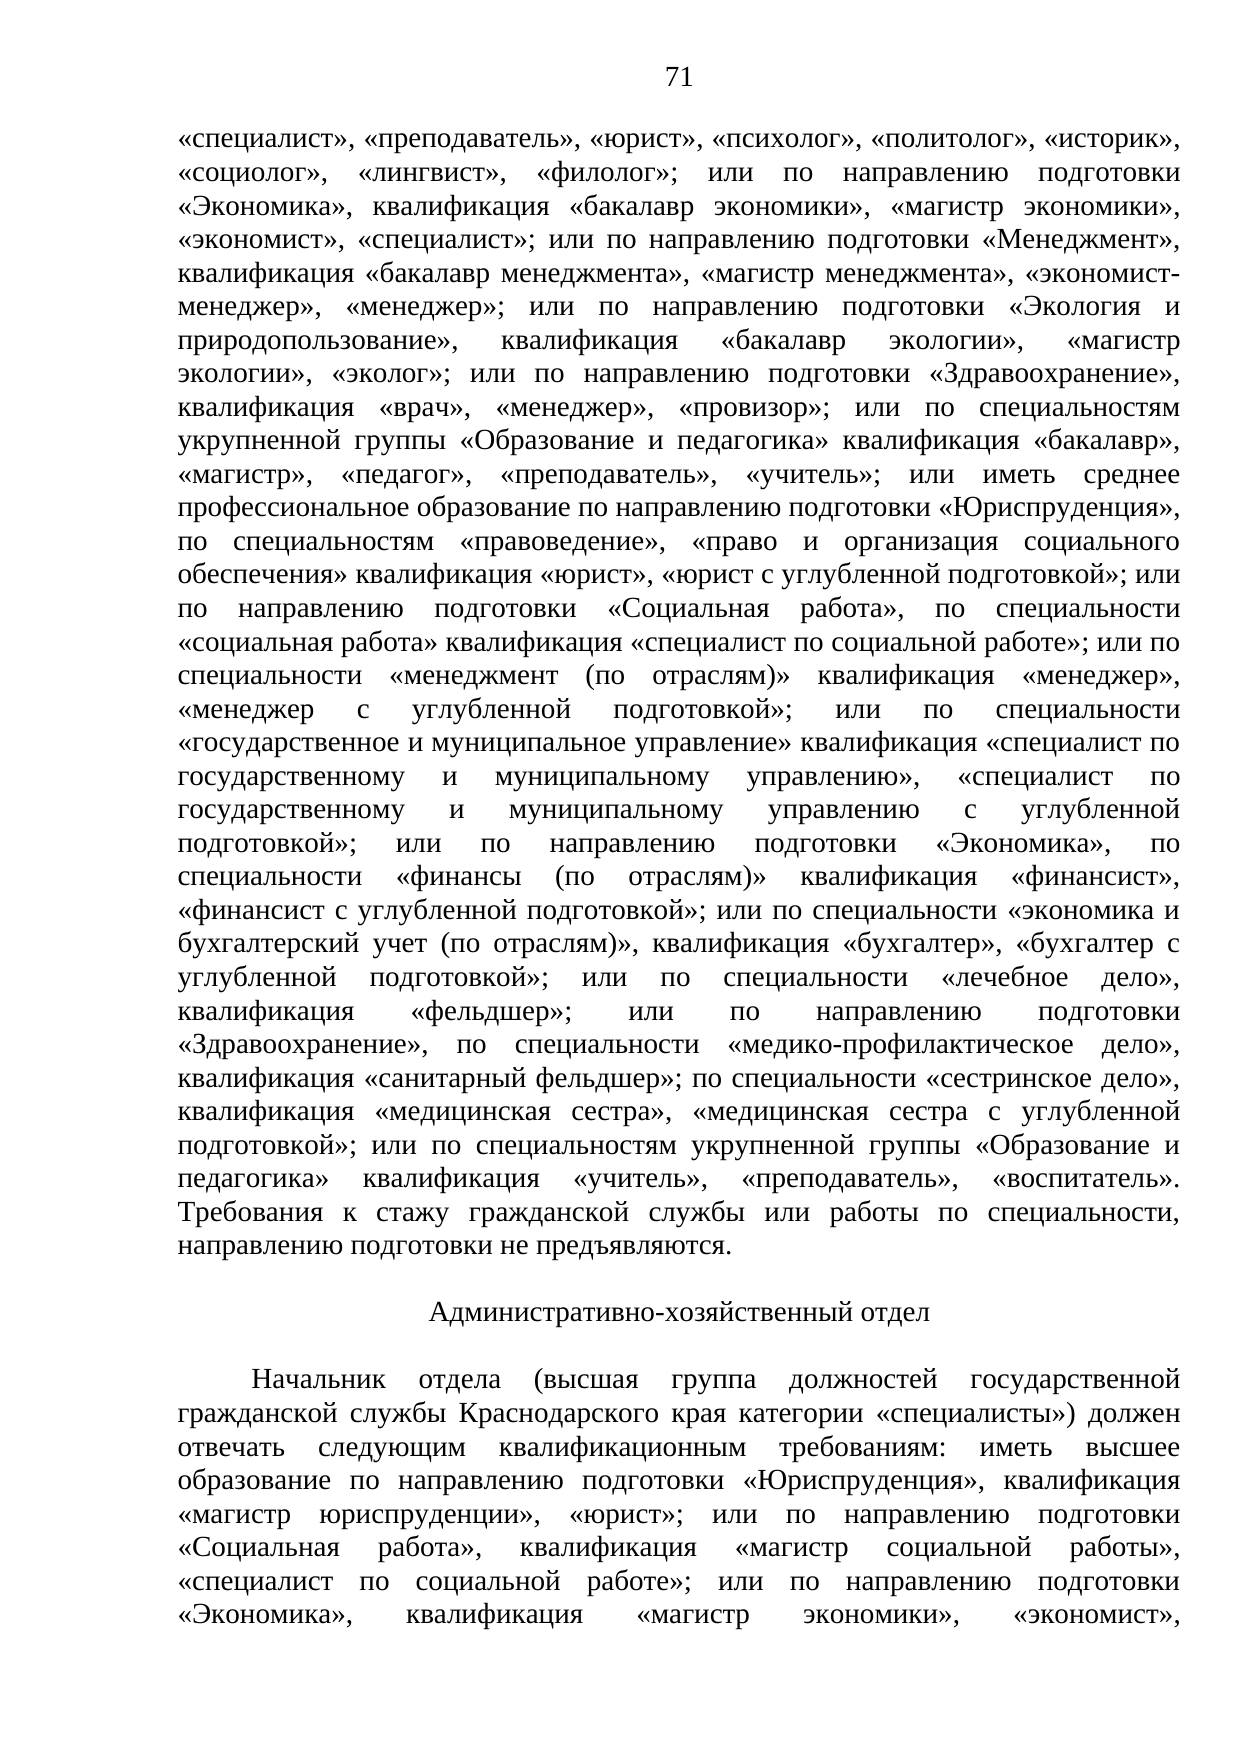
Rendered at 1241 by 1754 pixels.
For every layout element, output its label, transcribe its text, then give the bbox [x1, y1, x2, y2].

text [177, 1362, 1181, 1630]
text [177, 121, 1181, 1261]
text Административно-хозяйственный отдел [177, 1294, 1181, 1328]
